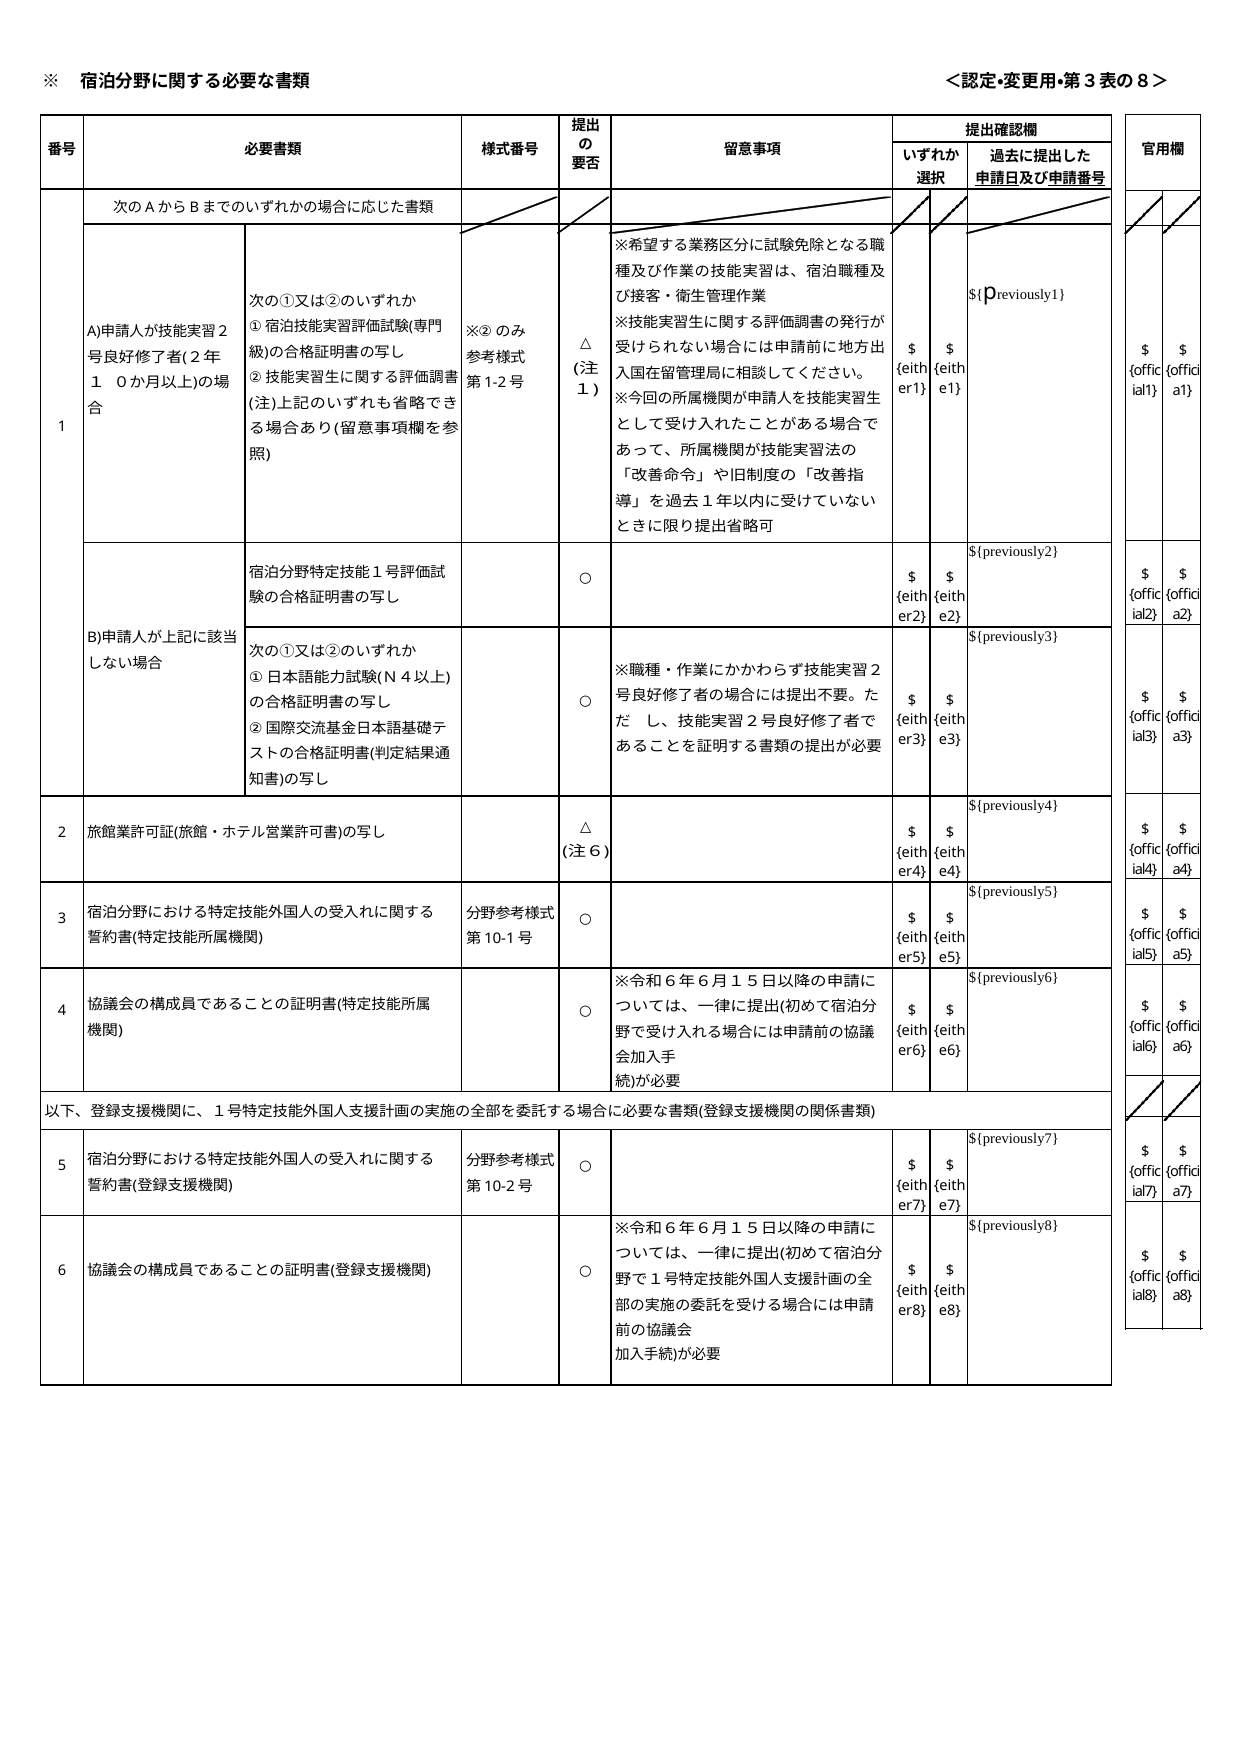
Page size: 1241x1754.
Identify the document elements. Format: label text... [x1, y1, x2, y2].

picture [1126, 226, 1162, 234]
picture [893, 196, 929, 223]
picture [1126, 196, 1162, 225]
picture [1163, 1080, 1200, 1116]
picture [1126, 1080, 1162, 1116]
picture [1163, 226, 1200, 234]
picture [1163, 1117, 1200, 1121]
picture [931, 196, 967, 223]
picture [893, 225, 929, 234]
picture [931, 225, 967, 234]
picture [1126, 1117, 1162, 1121]
picture [1163, 196, 1200, 225]
text ※ 宿泊分野に関する必要な書類 ＜認定・変更用・第３表の８＞ [42, 67, 1213, 93]
